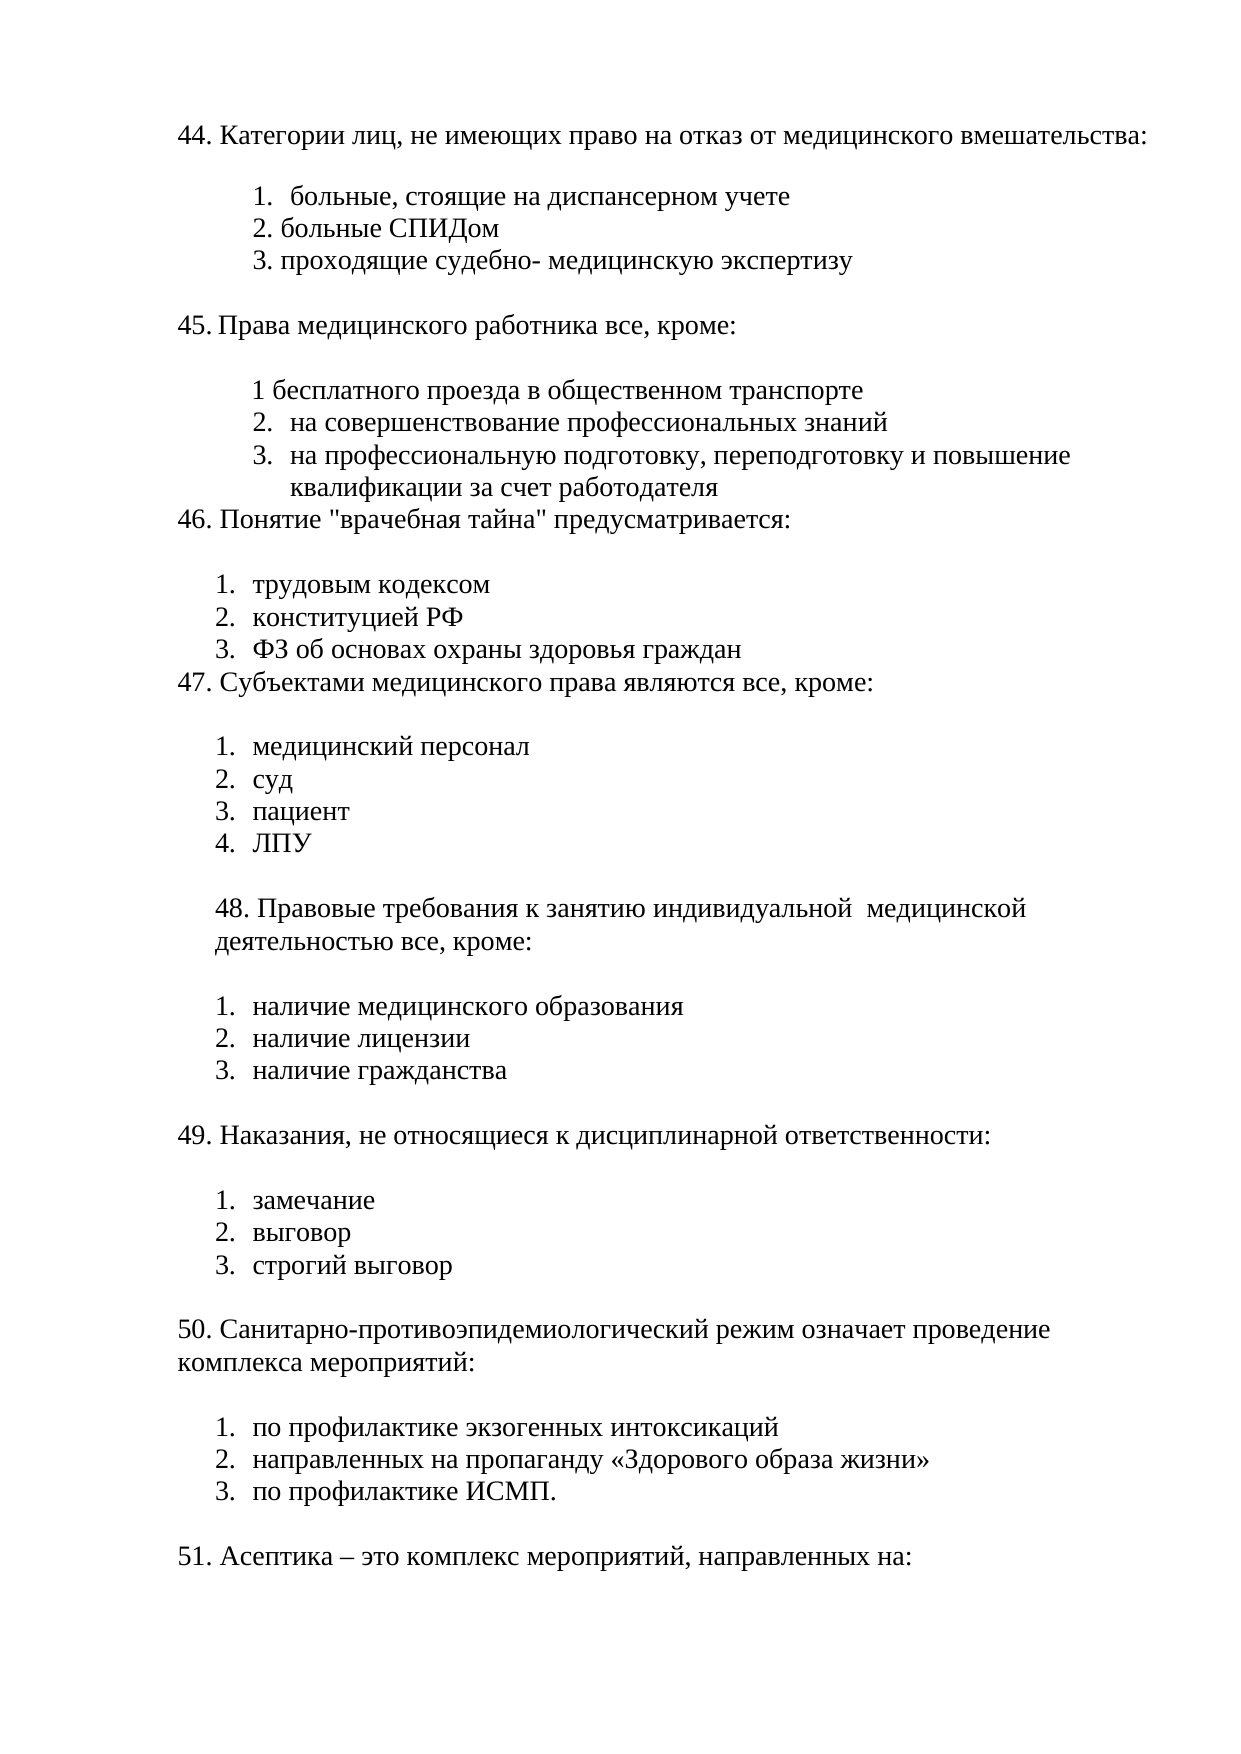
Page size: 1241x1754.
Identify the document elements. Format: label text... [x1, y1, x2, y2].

list трудовым кодексом [215, 567, 1152, 600]
list медицинский персонал [215, 729, 1152, 762]
list наличие медицинского образования [215, 988, 1152, 1021]
text 46. Понятие "врачебная тайна" предусматривается: [177, 503, 1152, 535]
text 47. Субъектами медицинского права являются все, кроме: [177, 664, 1152, 697]
list конституцией РФ [215, 600, 1152, 632]
list на совершенствование профессиональных знаний [252, 405, 1152, 438]
list выговор [215, 1215, 1152, 1248]
list замечание [215, 1183, 1152, 1215]
list по профилактике ИСМП. [215, 1474, 1152, 1507]
list по профилактике экзогенных интоксикаций [215, 1410, 1152, 1442]
list наличие гражданства [215, 1053, 1152, 1086]
text 45. Права медицинского работника все, кроме: [177, 308, 1152, 341]
text 50. Санитарно-противоэпидемиологический режим означает проведение комплекса мероприятий: [177, 1312, 1152, 1377]
text 44. Категории лиц, не имеющих право на отказ от медицинского вмешательства: [177, 118, 1152, 151]
text 1 бесплатного проезда в общественном транспорте [177, 373, 1152, 405]
text 48. Правовые требования к занятию индивидуальной медицинской деятельностью все, кроме: [215, 891, 1152, 956]
text 49. Наказания, не относящиеся к дисциплинарной ответственности: [177, 1118, 1152, 1151]
list суд [215, 762, 1152, 794]
list наличие лицензии [215, 1021, 1152, 1053]
list ЛПУ [215, 827, 1152, 859]
text 51. Асептика – это комплекс мероприятий, направленных на: [177, 1539, 1152, 1572]
list ФЗ об основах охраны здоровья граждан [215, 632, 1152, 664]
list на профессиональную подготовку, переподготовку и повышение квалификации за счет работодателя [252, 438, 1152, 503]
list строгий выговор [215, 1248, 1152, 1280]
text 3. проходящие судебно- медицинскую экспертизу [252, 243, 1152, 276]
list больные, стоящие на диспансерном учете [252, 179, 1152, 211]
list направленных на пропаганду «Здорового образа жизни» [215, 1442, 1152, 1474]
text 2. больные СПИДом [252, 211, 1152, 243]
list пациент [215, 794, 1152, 827]
